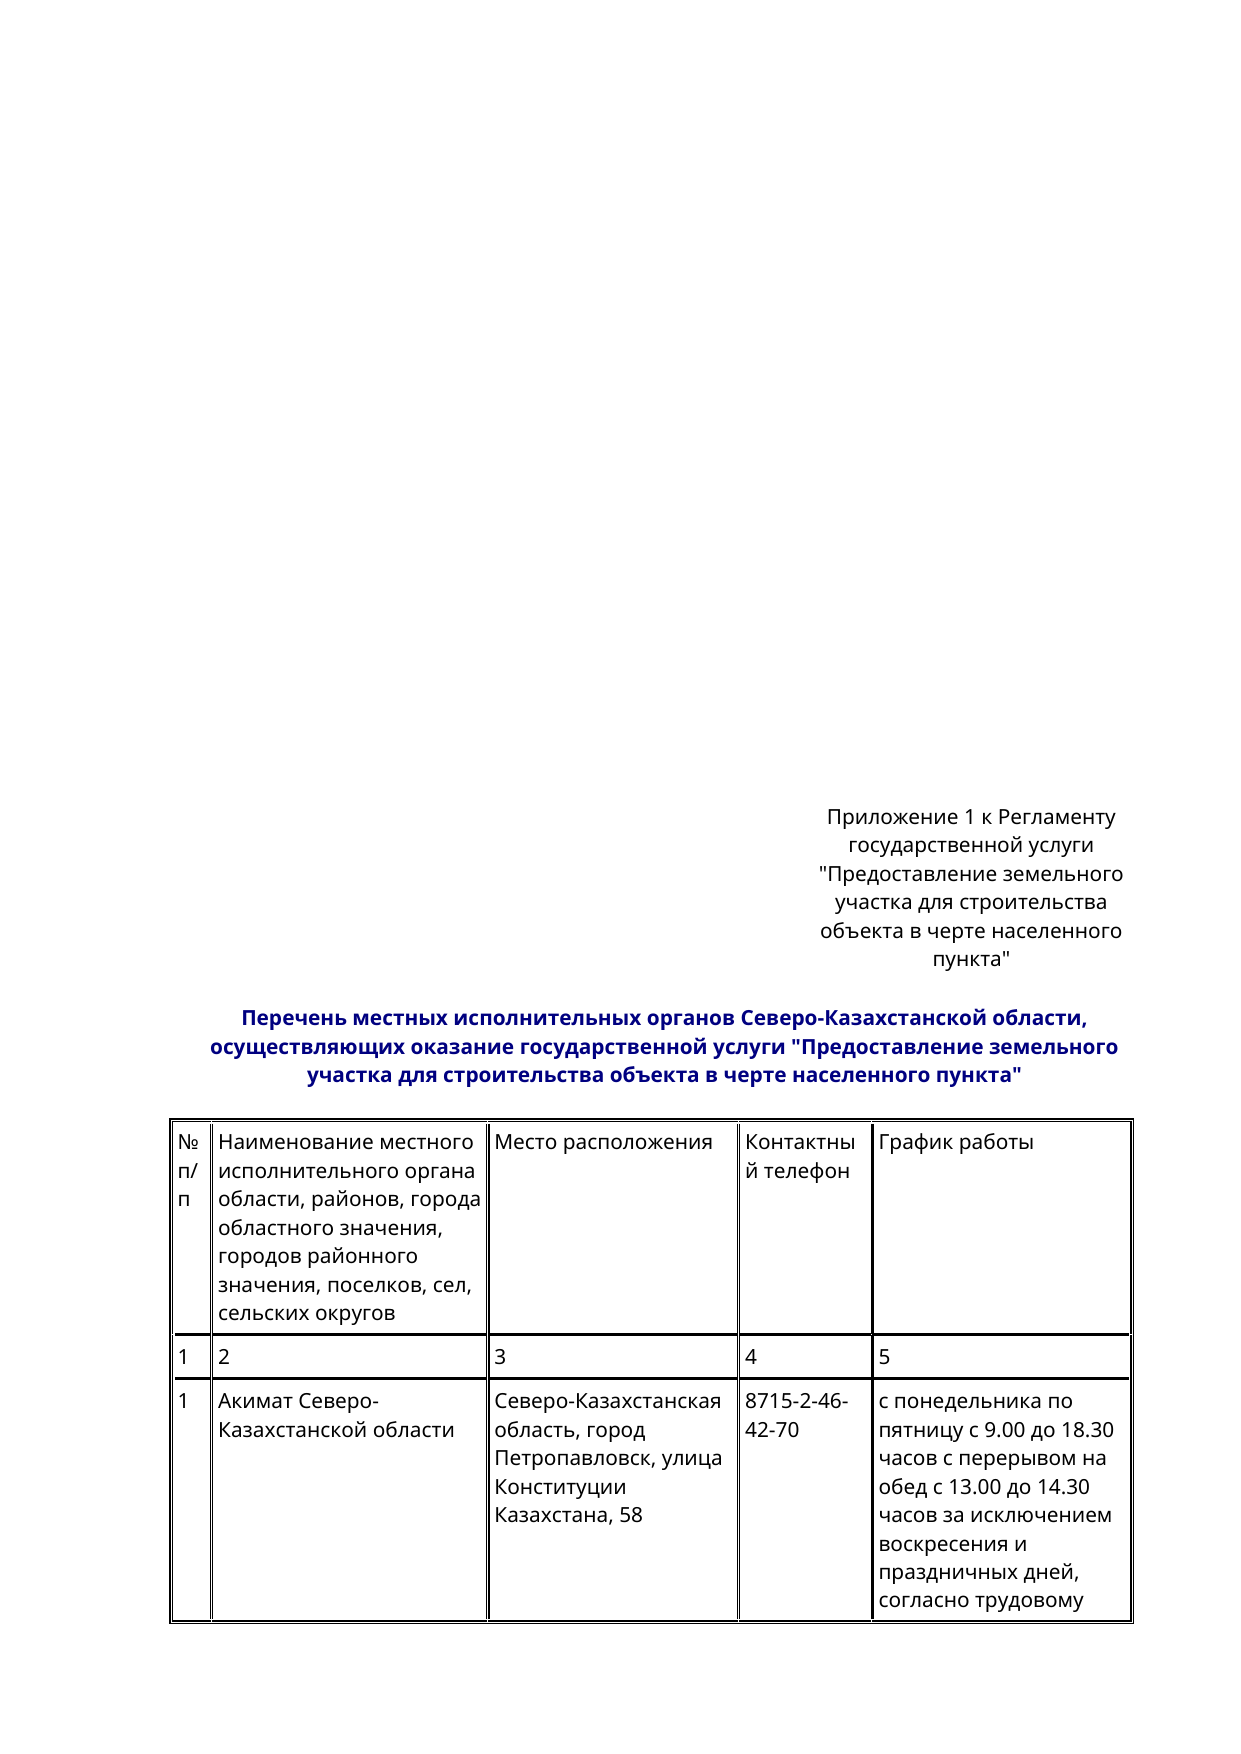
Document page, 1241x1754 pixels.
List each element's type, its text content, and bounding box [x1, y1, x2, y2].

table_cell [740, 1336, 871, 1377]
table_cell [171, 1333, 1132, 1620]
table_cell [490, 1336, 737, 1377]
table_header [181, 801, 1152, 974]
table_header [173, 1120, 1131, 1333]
text Перечень местных исполнительных органов Северо-Казахстанской области, осуществляющих оказание государственной услуги "Предоставление земельного участка для строительства объекта в черте населенного пункта" [177, 1003, 1152, 1089]
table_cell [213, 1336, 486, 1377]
